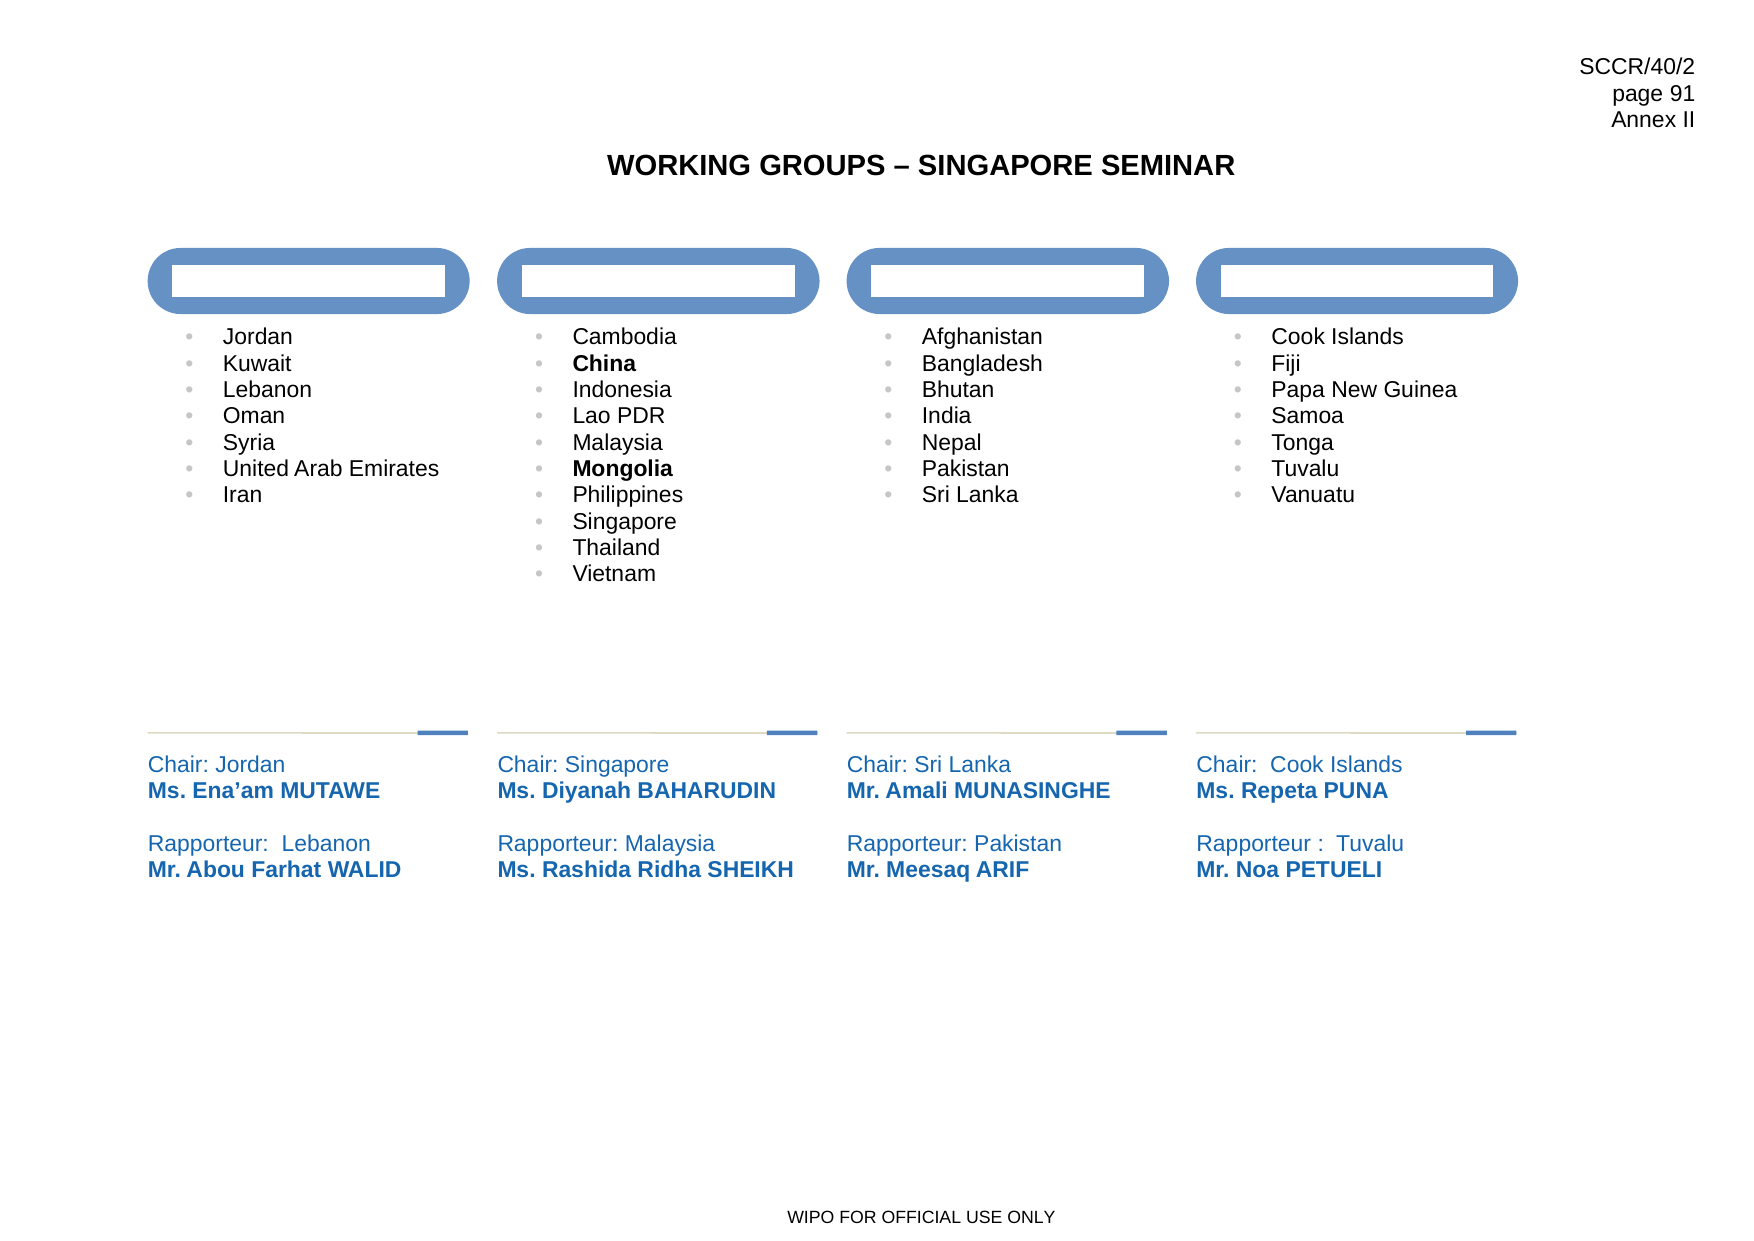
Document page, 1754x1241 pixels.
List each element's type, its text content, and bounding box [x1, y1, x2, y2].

text WORKING GROUPS – SINGAPORE SEMINAR [148, 148, 1695, 181]
